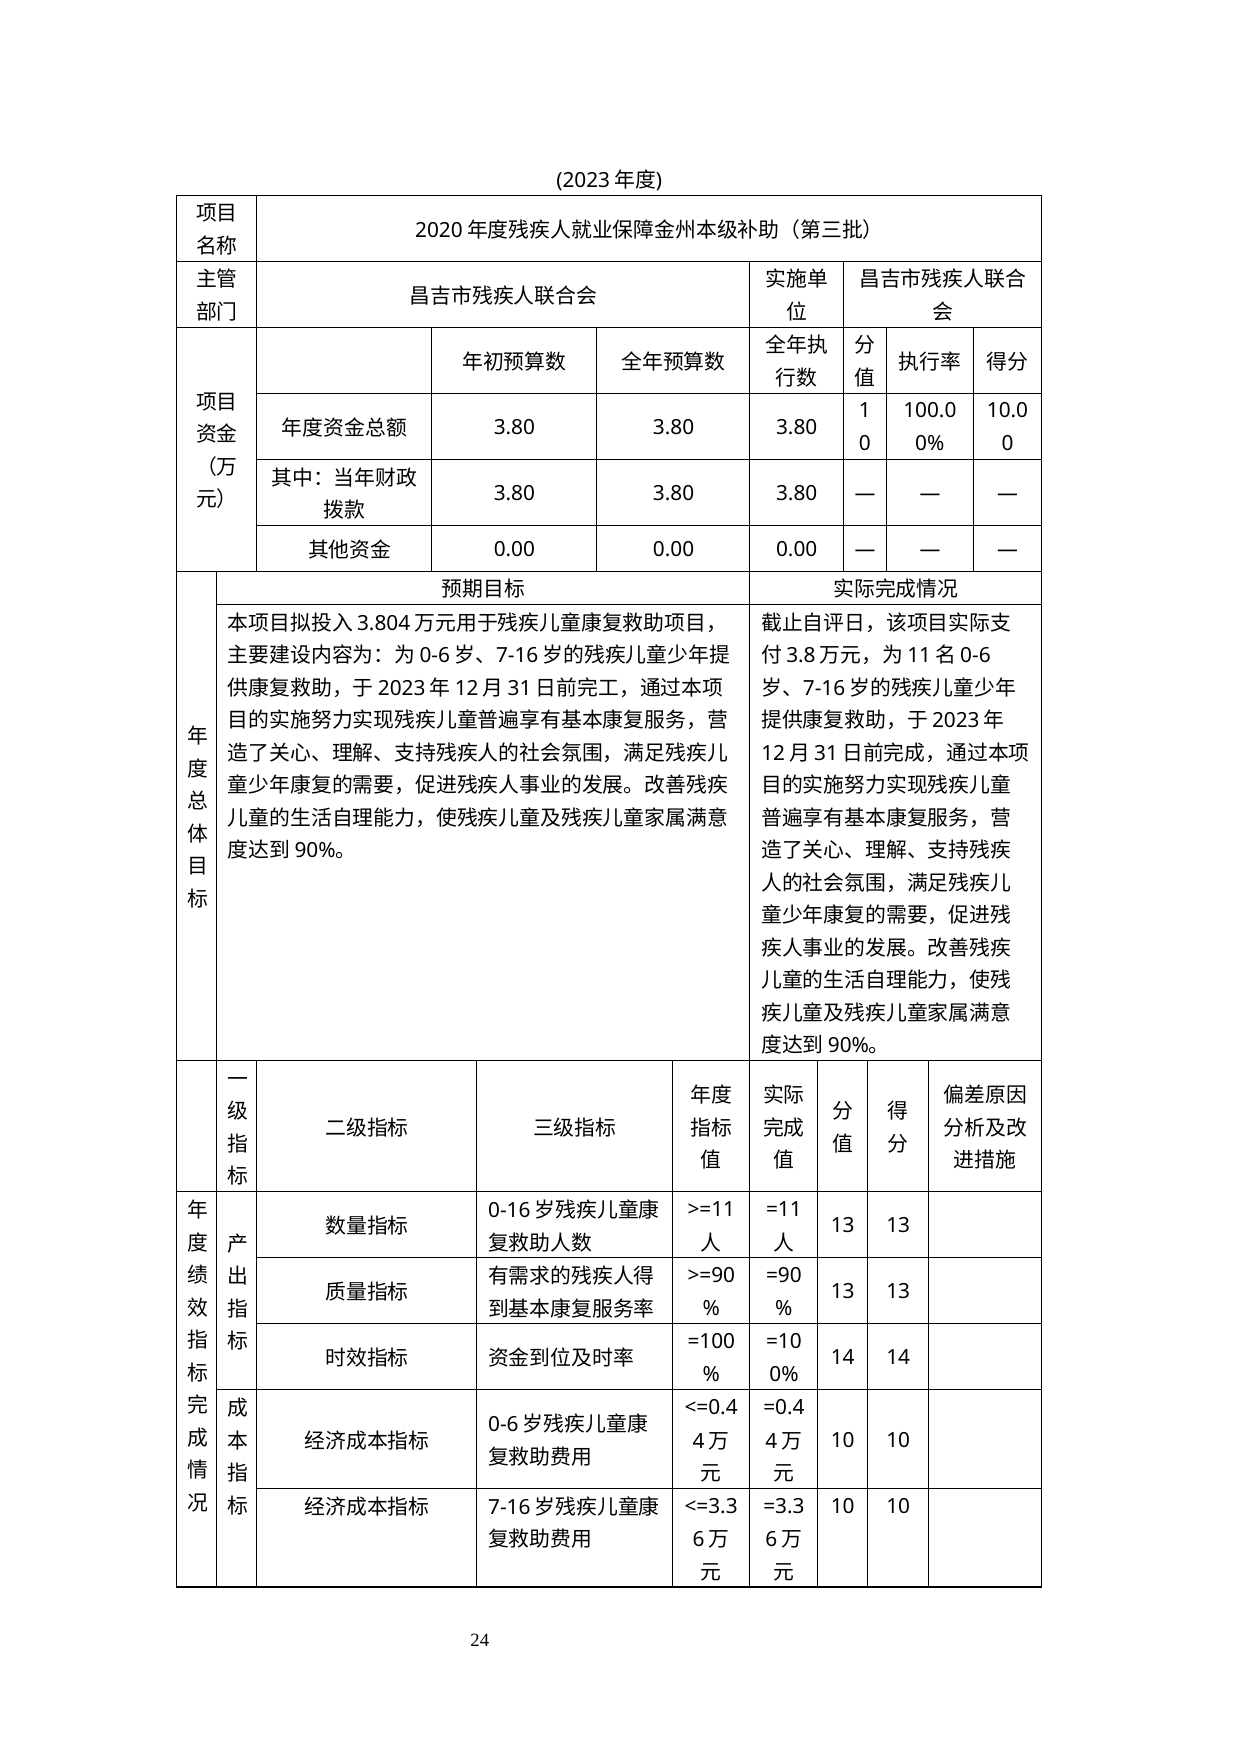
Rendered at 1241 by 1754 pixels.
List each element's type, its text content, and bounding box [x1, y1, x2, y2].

table_cell 0-6岁残疾儿童康复救助费用 [477, 1390, 672, 1488]
table_cell 三级指标 [477, 1061, 672, 1191]
table_cell >=90% [673, 1258, 749, 1323]
table_cell 分值 [844, 328, 886, 393]
table_cell (2023年度) [176, 162, 1041, 194]
table_cell 产出指标 [217, 1192, 256, 1389]
table_cell 100.00% [887, 394, 973, 459]
table_cell 13 [818, 1258, 867, 1323]
table_cell 本项目拟投入3.804万元用于残疾儿童康复救助项目，主要建设内容为：为0-6岁、7-16岁的残疾儿童少年提供康复救助，于2023年12月31日前完工，通过本项目的实施努力实现残疾儿童普遍享有基本康复服务，营造了关心、理解、支持残疾人的社会氛围，满足残疾儿童少年康复的需要，促进残疾人事业的发展。改善残疾儿童的生活自理能力，使残疾儿童及残疾儿童家属满意度达到90%。 [217, 605, 749, 1060]
table_cell [257, 328, 431, 393]
table_cell [929, 1390, 1041, 1488]
table_cell 截止自评日，该项目实际支付3.8万元，为11名0-6岁、7-16岁的残疾儿童少年提供康复救助，于2023年12月31日前完成，通过本项目的实施努力实现残疾儿童普遍享有基本康复服务，营造了关心、理解、支持残疾人的社会氛围，满足残疾儿童少年康复的需要，促进残疾人事业的发展。改善残疾儿童的生活自理能力，使残疾儿童及残疾儿童家属满意度达到90%。 [750, 605, 1041, 1060]
table_cell 实际完成值 [750, 1061, 817, 1191]
table_cell 年初预算数 [432, 328, 596, 393]
table_cell 3.80 [750, 460, 843, 525]
table_cell [929, 1258, 1041, 1323]
table_cell =0.44万元 [750, 1390, 817, 1488]
table_cell 0.00 [432, 526, 596, 571]
table_cell 偏差原因分析及改进措施 [929, 1061, 1041, 1191]
table_cell 其他资金 [257, 526, 431, 571]
table_cell 时效指标 [257, 1324, 476, 1389]
table_cell 二级指标 [257, 1061, 476, 1191]
table_cell 项目资金 （万元） [177, 328, 256, 571]
table_cell 10 [818, 1489, 867, 1586]
table_cell [929, 1192, 1041, 1257]
table_cell 其中：当年财政拨款 [257, 460, 431, 525]
table_cell >=11人 [673, 1192, 749, 1257]
table_cell [177, 1061, 216, 1191]
table_cell 3.80 [432, 394, 596, 459]
table_cell 数量指标 [257, 1192, 476, 1257]
table_cell 质量指标 [257, 1258, 476, 1323]
table_cell 14 [868, 1324, 928, 1389]
table_cell 10.00 [974, 394, 1041, 459]
table_cell 年度绩效指标完成情况 [177, 1192, 216, 1586]
table_cell 10 [868, 1390, 928, 1488]
table_cell 经济成本指标 [257, 1390, 476, 1488]
table_cell 全年执行数 [750, 328, 843, 393]
table_cell =3.36万元 [750, 1489, 817, 1586]
table_cell 预期目标 [217, 572, 749, 604]
table_cell 13 [868, 1258, 928, 1323]
table_cell <=3.36万元 [673, 1489, 749, 1586]
table_cell 10 [844, 394, 886, 459]
table_cell 0-16岁残疾儿童康复救助人数 [477, 1192, 672, 1257]
table_cell 经济成本指标 [257, 1489, 476, 1586]
table_cell 成本指标 [217, 1390, 256, 1586]
table_cell 实际完成情况 [750, 572, 1041, 604]
table_cell 3.80 [750, 394, 843, 459]
table_cell =11人 [750, 1192, 817, 1257]
table_cell 3.80 [597, 394, 749, 459]
table_cell 实施单位 [750, 262, 843, 327]
table_cell — [974, 526, 1041, 571]
table_cell 13 [868, 1192, 928, 1257]
table_cell 0.00 [750, 526, 843, 571]
table_cell [929, 1489, 1041, 1586]
table_cell — [974, 460, 1041, 525]
table_cell 13 [818, 1192, 867, 1257]
table_cell 3.80 [597, 460, 749, 525]
table_cell 昌吉市残疾人联合会 [257, 262, 749, 327]
table_cell 2020年度残疾人就业保障金州本级补助（第三批） [257, 196, 1041, 261]
table_cell =100% [673, 1324, 749, 1389]
table_cell 资金到位及时率 [477, 1324, 672, 1389]
table_cell =100% [750, 1324, 817, 1389]
table_cell 7-16岁残疾儿童康复救助费用 [477, 1489, 672, 1586]
table_cell 年度资金总额 [257, 394, 431, 459]
table_cell 3.80 [432, 460, 596, 525]
table_cell =90% [750, 1258, 817, 1323]
table_cell 年度总体目标 [177, 572, 216, 1060]
table_cell 一级指标 [217, 1061, 256, 1191]
table_cell 得分 [974, 328, 1041, 393]
table_cell — [887, 460, 973, 525]
table_cell — [844, 460, 886, 525]
table_cell 昌吉市残疾人联合会 [844, 262, 1041, 327]
table_cell 分值 [818, 1061, 867, 1191]
table_cell <=0.44万元 [673, 1390, 749, 1488]
table_cell 0.00 [597, 526, 749, 571]
table_cell — [844, 526, 886, 571]
table_cell 执行率 [887, 328, 973, 393]
table_cell 得分 [868, 1061, 928, 1191]
table_cell 有需求的残疾人得到基本康复服务率 [477, 1258, 672, 1323]
table_cell 14 [818, 1324, 867, 1389]
table_cell 项目名称 [177, 196, 256, 261]
table_cell 年度指标值 [673, 1061, 749, 1191]
table_cell — [887, 526, 973, 571]
table_cell [929, 1324, 1041, 1389]
table_cell 10 [818, 1390, 867, 1488]
table_cell 10 [868, 1489, 928, 1586]
table_cell 全年预算数 [597, 328, 749, 393]
table_cell 主管部门 [177, 262, 256, 327]
